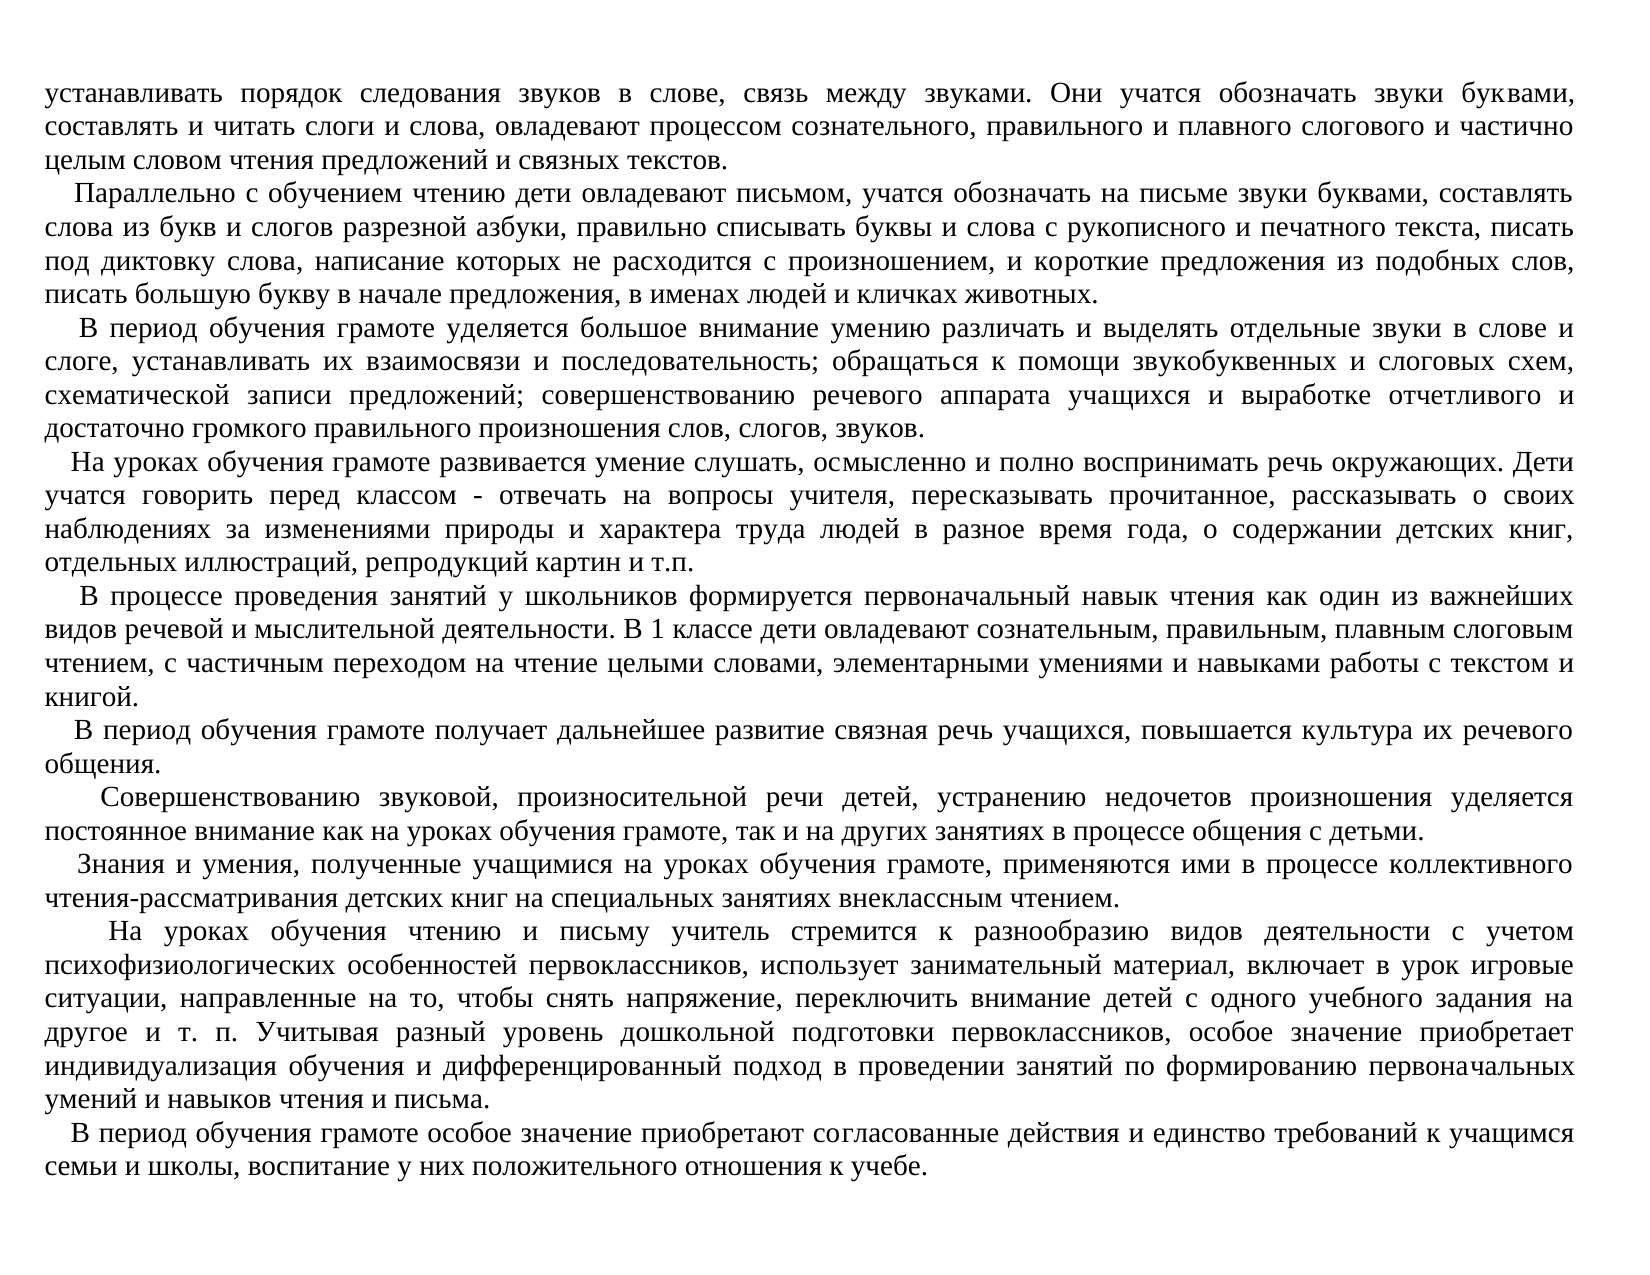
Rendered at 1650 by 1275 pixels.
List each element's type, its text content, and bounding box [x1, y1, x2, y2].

text В период обучения грамоте уделяется большое внимание умению различать и выделять отдельные звуки в слове и слоге, устанавливать их взаимосвязи и последовательность; обращаться к помощи звукобуквенных и слоговых схем, схематической записи предложений; совершенствованию речевого аппарата учащихся и выработке отчетливого и достаточно громкого правильного произношения слов, слогов, звуков. [44, 310, 1575, 444]
text На уроках обучения чтению и письму учитель стремится к разнообразию видов деятельности с учетом психофизиологических особенностей первоклассников, использует занимательный материал, включает в урок игровые ситуации, направленные на то, чтобы снять напряжение, переключить внимание детей с одного учебного задания на другое и т. п. Учитывая разный уровень дошкольной подготовки первоклассников, особое значение приобретает индивидуализация обучения и дифференцированный подход в проведении занятий по формированию первоначальных умений и навыков чтения и письма. [44, 913, 1575, 1115]
text Параллельно с обучением чтению дети овладевают письмом, учатся обозначать на письме звуки буквами, составлять слова из букв и слогов разрезной азбуки, правильно списывать буквы и слова с рукописного и печатного текста, писать под диктовку слова, написание которых не расходится с произношением, и короткие предложения из подобных слов, писать большую букву в начале предложения, в именах людей и кличках животных. [44, 176, 1575, 310]
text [44, 75, 1575, 176]
text На уроках обучения грамоте развивается умение слушать, осмысленно и полно воспринимать речь окружающих. Дети учатся говорить перед классом - отвечать на вопросы учителя, пересказывать прочитанное, рассказывать о своих наблюдениях за изменениями природы и характера труда людей в разное время года, о содержании детских книг, отдельных иллюстраций, репродукций картин и т.п. [44, 444, 1575, 578]
text В период обучения грамоте особое значение приобретают согласованные действия и единство требований к учащимся семьи и школы, воспитание у них положительного отношения к учебе. [44, 1115, 1575, 1182]
text В процессе проведения занятий у школьников формируется первоначальный навык чтения как один из важнейших видов речевой и мыслительной деятельности. В 1 классе дети овладевают сознательным, правильным, плавным слоговым чтением, с частичным переходом на чтение целыми словами, элементарными умениями и навыками работы с текстом и книгой. [44, 578, 1575, 712]
text Совершенствованию звуковой, произносительной речи детей, устранению недочетов произношения уделяется постоянное внимание как на уроках обучения грамоте, так и на других занятиях в процессе общения с детьми. [44, 779, 1575, 846]
text В период обучения грамоте получает дальнейшее развитие связная речь учащихся, повышается культура их речевого общения. [44, 712, 1575, 779]
text Знания и умения, полученные учащимися на уроках обучения грамоте, применяются ими в процессе коллективного чтения-рассматривания детских книг на специальных занятиях внеклассным чтением. [44, 846, 1575, 913]
